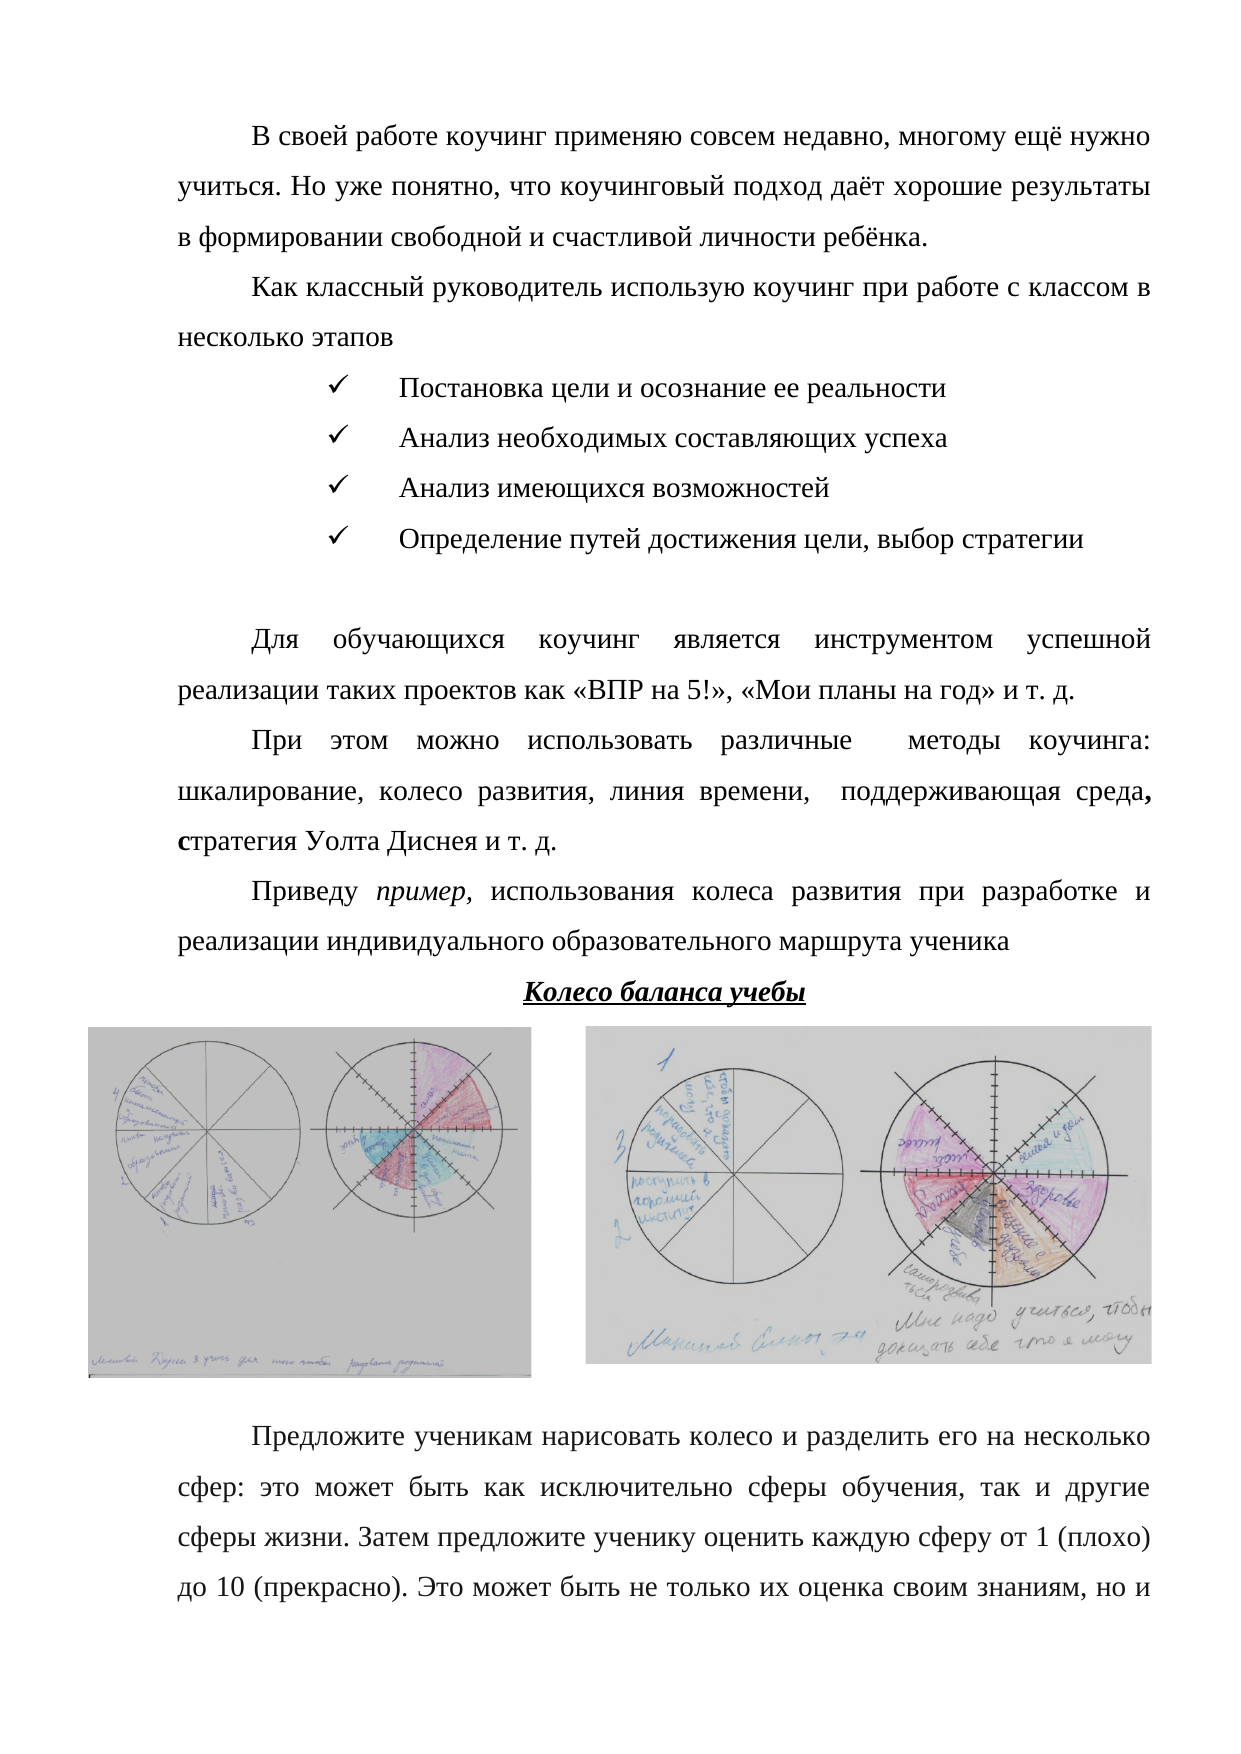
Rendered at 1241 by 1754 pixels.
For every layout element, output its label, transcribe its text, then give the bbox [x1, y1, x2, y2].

text Колесо баланса учебы [177, 974, 1152, 1007]
text Как классный руководитель использую коучинг при работе с классом в несколько этапов [177, 269, 1152, 353]
text При этом можно использовать различные методы коучинга: шкалирование, колесо развития, линия времени, поддерживающая среда, стратегия Уолта Диснея и т. д. [177, 722, 1152, 856]
list Анализ имеющихся возможностей [252, 471, 1152, 504]
list Постановка цели и осознание ее реальности [252, 370, 1152, 403]
picture [585, 1026, 1152, 1364]
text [177, 1418, 1152, 1603]
list Анализ необходимых составляющих успеха [252, 420, 1152, 454]
picture [88, 1027, 532, 1378]
text Приведу пример, использования колеса развития при разработке и реализации индивидуального образовательного маршрута ученика [177, 873, 1152, 957]
text В своей работе коучинг применяю совсем недавно, многому ещё нужно учиться. Но уже понятно, что коучинговый подход даёт хорошие результаты в формировании свободной и счастливой личности ребёнка. [177, 118, 1152, 252]
list Определение путей достижения цели, выбор стратегии [252, 521, 1152, 554]
text Для обучающихся коучинг является инструментом успешной реализации таких проектов как «ВПР на 5!», «Мои планы на год» и т. д. [177, 622, 1152, 706]
